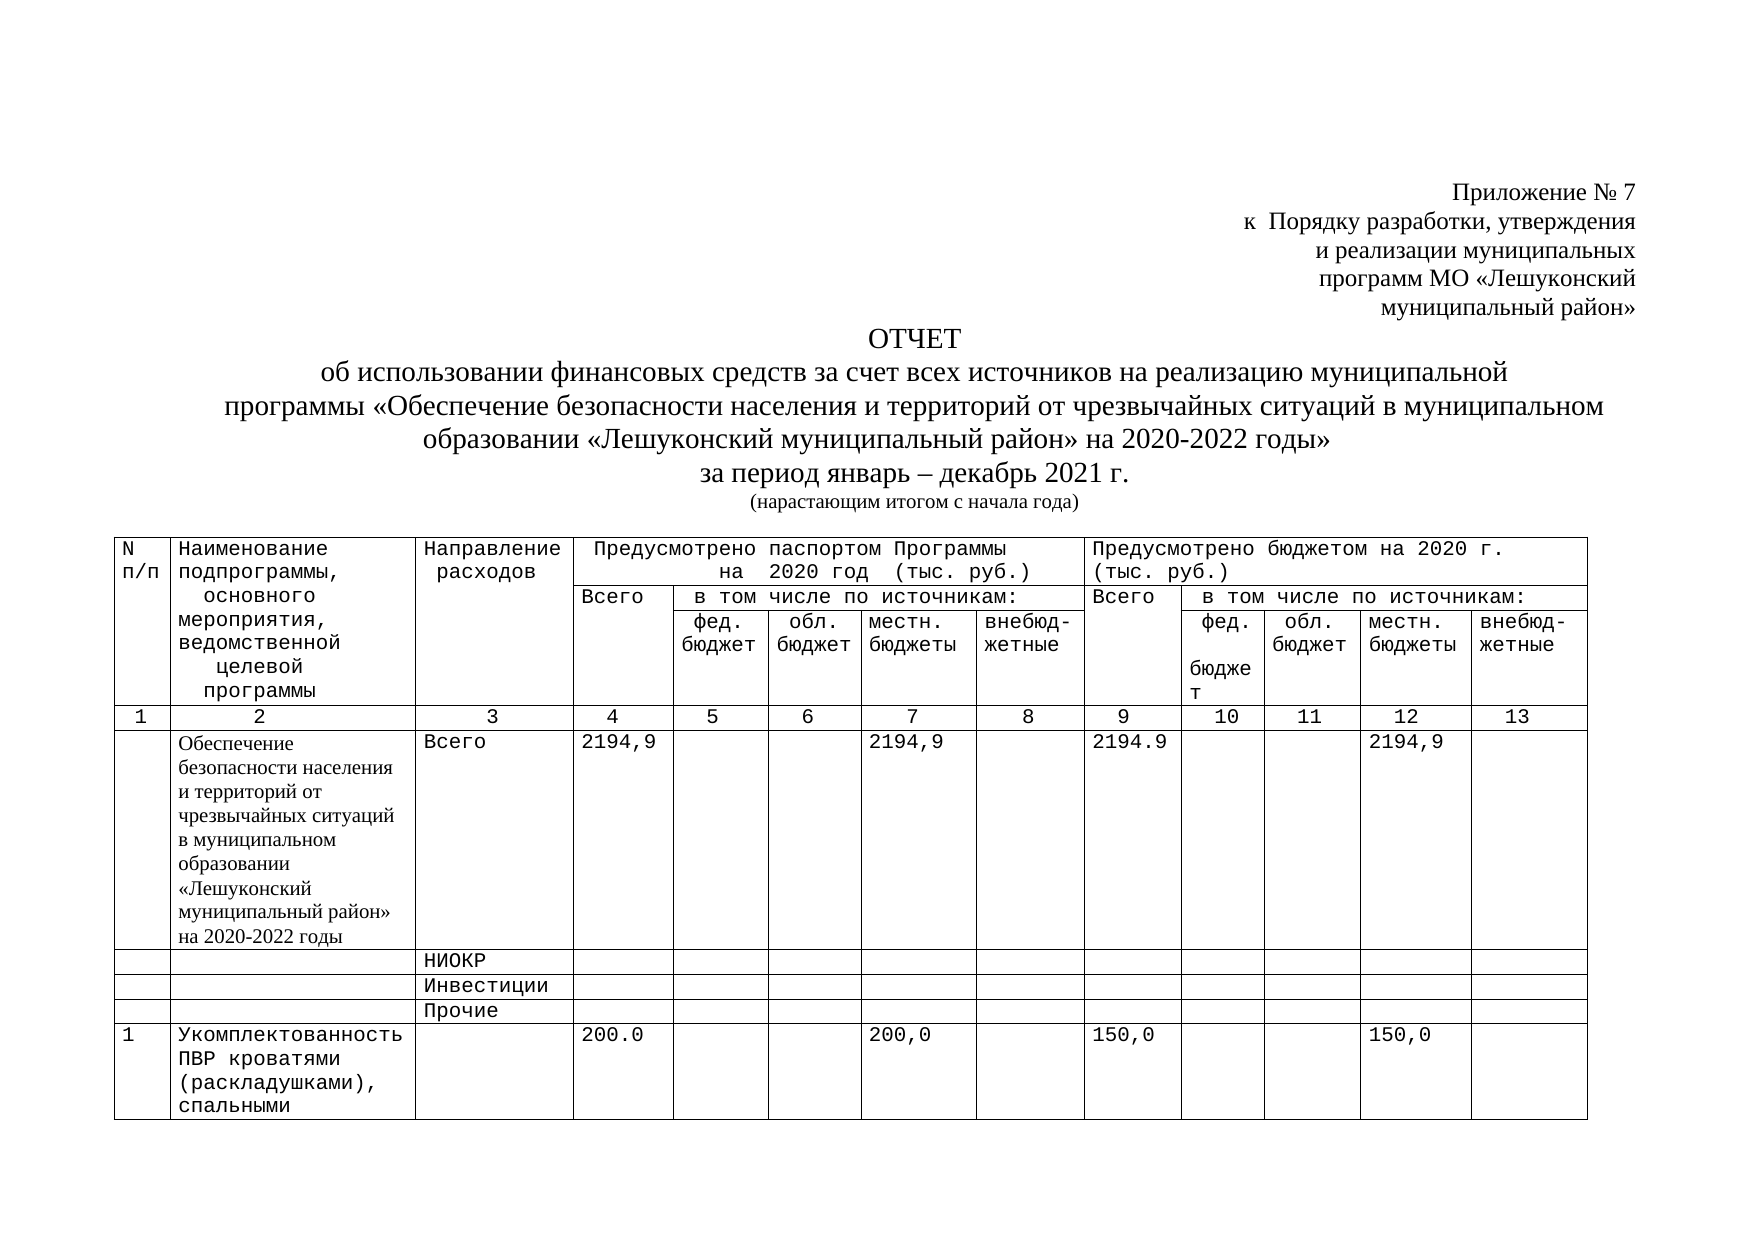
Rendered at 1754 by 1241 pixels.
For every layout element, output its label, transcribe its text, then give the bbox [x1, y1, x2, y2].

table_cell [171, 1000, 415, 1023]
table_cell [171, 1024, 415, 1119]
table_cell Прочие [416, 1000, 573, 1023]
table_cell [1085, 975, 1181, 999]
table_cell [1265, 1024, 1360, 1119]
table_cell [1182, 975, 1264, 999]
table_header Наименование подпрограммы, основного мероприятия, ведомственной целевой программы [171, 538, 415, 705]
table_cell [1182, 1000, 1264, 1023]
table_cell 10 [1182, 706, 1264, 730]
table_cell [1472, 1000, 1587, 1023]
table_cell [769, 731, 861, 949]
table_cell [1085, 1000, 1181, 1023]
table_cell 13 [1472, 706, 1587, 730]
table_cell 150,0 [1361, 1024, 1471, 1119]
table_cell [574, 950, 673, 974]
table_cell [769, 950, 861, 974]
table_cell фед. бюджет [674, 611, 768, 705]
table_cell Инвестиции [416, 975, 573, 999]
table_cell 200.0 [574, 1024, 673, 1119]
table_cell [115, 975, 170, 999]
table_cell 3 [416, 706, 573, 730]
table_cell внебюд- жетные [977, 611, 1084, 705]
table_cell 11 [1265, 706, 1360, 730]
text Приложение № 7 [118, 177, 1636, 206]
table_cell местн. бюджеты [1361, 611, 1471, 705]
table_cell [1361, 975, 1471, 999]
table_cell [1265, 975, 1360, 999]
table_cell НИОКР [416, 950, 573, 974]
text программ МО «Лешуконский [118, 263, 1636, 292]
table_cell [115, 731, 170, 949]
table_cell в том числе по источникам: [674, 586, 1084, 610]
table_cell 150,0 [1085, 1024, 1181, 1119]
table_cell в том числе по источникам: [1182, 586, 1587, 610]
table_cell [1182, 950, 1264, 974]
table_cell Всего [416, 731, 573, 949]
table_cell [1265, 731, 1360, 949]
table_cell [1265, 950, 1360, 974]
table_cell [769, 975, 861, 999]
table_cell 1 [115, 1024, 170, 1119]
table_cell Всего [1085, 586, 1181, 705]
table_cell [769, 1000, 861, 1023]
table_cell [977, 731, 1084, 949]
table_cell Всего [574, 586, 673, 705]
table_cell 6 [769, 706, 861, 730]
table_cell 2 [171, 706, 415, 730]
table_cell [574, 975, 673, 999]
table_cell местн. бюджеты [862, 611, 976, 705]
table_cell [977, 1024, 1084, 1119]
table_header Предусмотрено паспортом Программы на 2020 год (тыс. руб.) [574, 538, 1084, 585]
text об использовании финансовых средств за счет всех источников на реализацию муниципальной [118, 354, 1636, 388]
table_cell [1472, 950, 1587, 974]
table_cell [574, 1000, 673, 1023]
table_cell 2194,9 [862, 731, 976, 949]
table_cell 5 [674, 706, 768, 730]
table_cell [862, 1000, 976, 1023]
table_cell [171, 950, 415, 974]
table_cell внебюд- жетные [1472, 611, 1587, 705]
table_cell 12 [1361, 706, 1471, 730]
table_cell [977, 1000, 1084, 1023]
table_cell [977, 950, 1084, 974]
table_cell [1265, 1000, 1360, 1023]
table_cell [674, 1000, 768, 1023]
text ОТЧЕТ [118, 321, 1636, 354]
table_cell 2194.9 [1085, 731, 1181, 949]
table_cell обл. бюджет [769, 611, 861, 705]
table_cell 1 [115, 706, 170, 730]
table_cell 8 [977, 706, 1084, 730]
table_cell [1085, 950, 1181, 974]
table_cell 7 [862, 706, 976, 730]
table_cell [674, 975, 768, 999]
table_cell [674, 950, 768, 974]
table_cell [1182, 731, 1264, 949]
table_cell [1472, 1024, 1587, 1119]
text муниципальный район» [118, 292, 1636, 321]
table_cell [1472, 731, 1587, 949]
table_cell [674, 731, 768, 949]
table_cell [862, 975, 976, 999]
table_header N п/п [115, 538, 170, 705]
table_cell [977, 975, 1084, 999]
text программы «Обеспечение безопасности населения и территорий от чрезвычайных ситуаций в муниципальном образовании «Лешуконский муниципальный район» на 2020-2022 годы» [118, 388, 1636, 455]
table_cell [1361, 1000, 1471, 1023]
table_cell [115, 950, 170, 974]
table_cell Обеспечение безопасности населения и территорий от чрезвычайных ситуаций в муниципальном образовании «Лешуконский муниципальный район» на 2020-2022 годы [171, 731, 415, 949]
table_cell 4 [574, 706, 673, 730]
table_header Предусмотрено бюджетом на 2020 г. (тыс. руб.) [1085, 538, 1587, 585]
table_cell [862, 950, 976, 974]
text за период январь – декабрь 2021 г. [118, 455, 1636, 489]
table_cell [1472, 975, 1587, 999]
table_cell [1182, 1024, 1264, 1119]
text и реализации муниципальных [118, 235, 1636, 263]
table_cell обл. бюджет [1265, 611, 1360, 705]
table_cell [1361, 950, 1471, 974]
text (нарастающим итогом с начала года) [118, 489, 1636, 513]
table_cell [769, 1024, 861, 1119]
table_cell [115, 1000, 170, 1023]
table_cell [416, 1024, 573, 1119]
table_cell [171, 975, 415, 999]
table_header Направление расходов [416, 538, 573, 705]
table_cell 9 [1085, 706, 1181, 730]
table_cell [674, 1024, 768, 1119]
table_cell 2194,9 [574, 731, 673, 949]
text к Порядку разработки, утверждения [118, 206, 1636, 235]
table_cell 2194,9 [1361, 731, 1471, 949]
table_cell 200,0 [862, 1024, 976, 1119]
table_cell фед. бюджет [1182, 611, 1264, 705]
